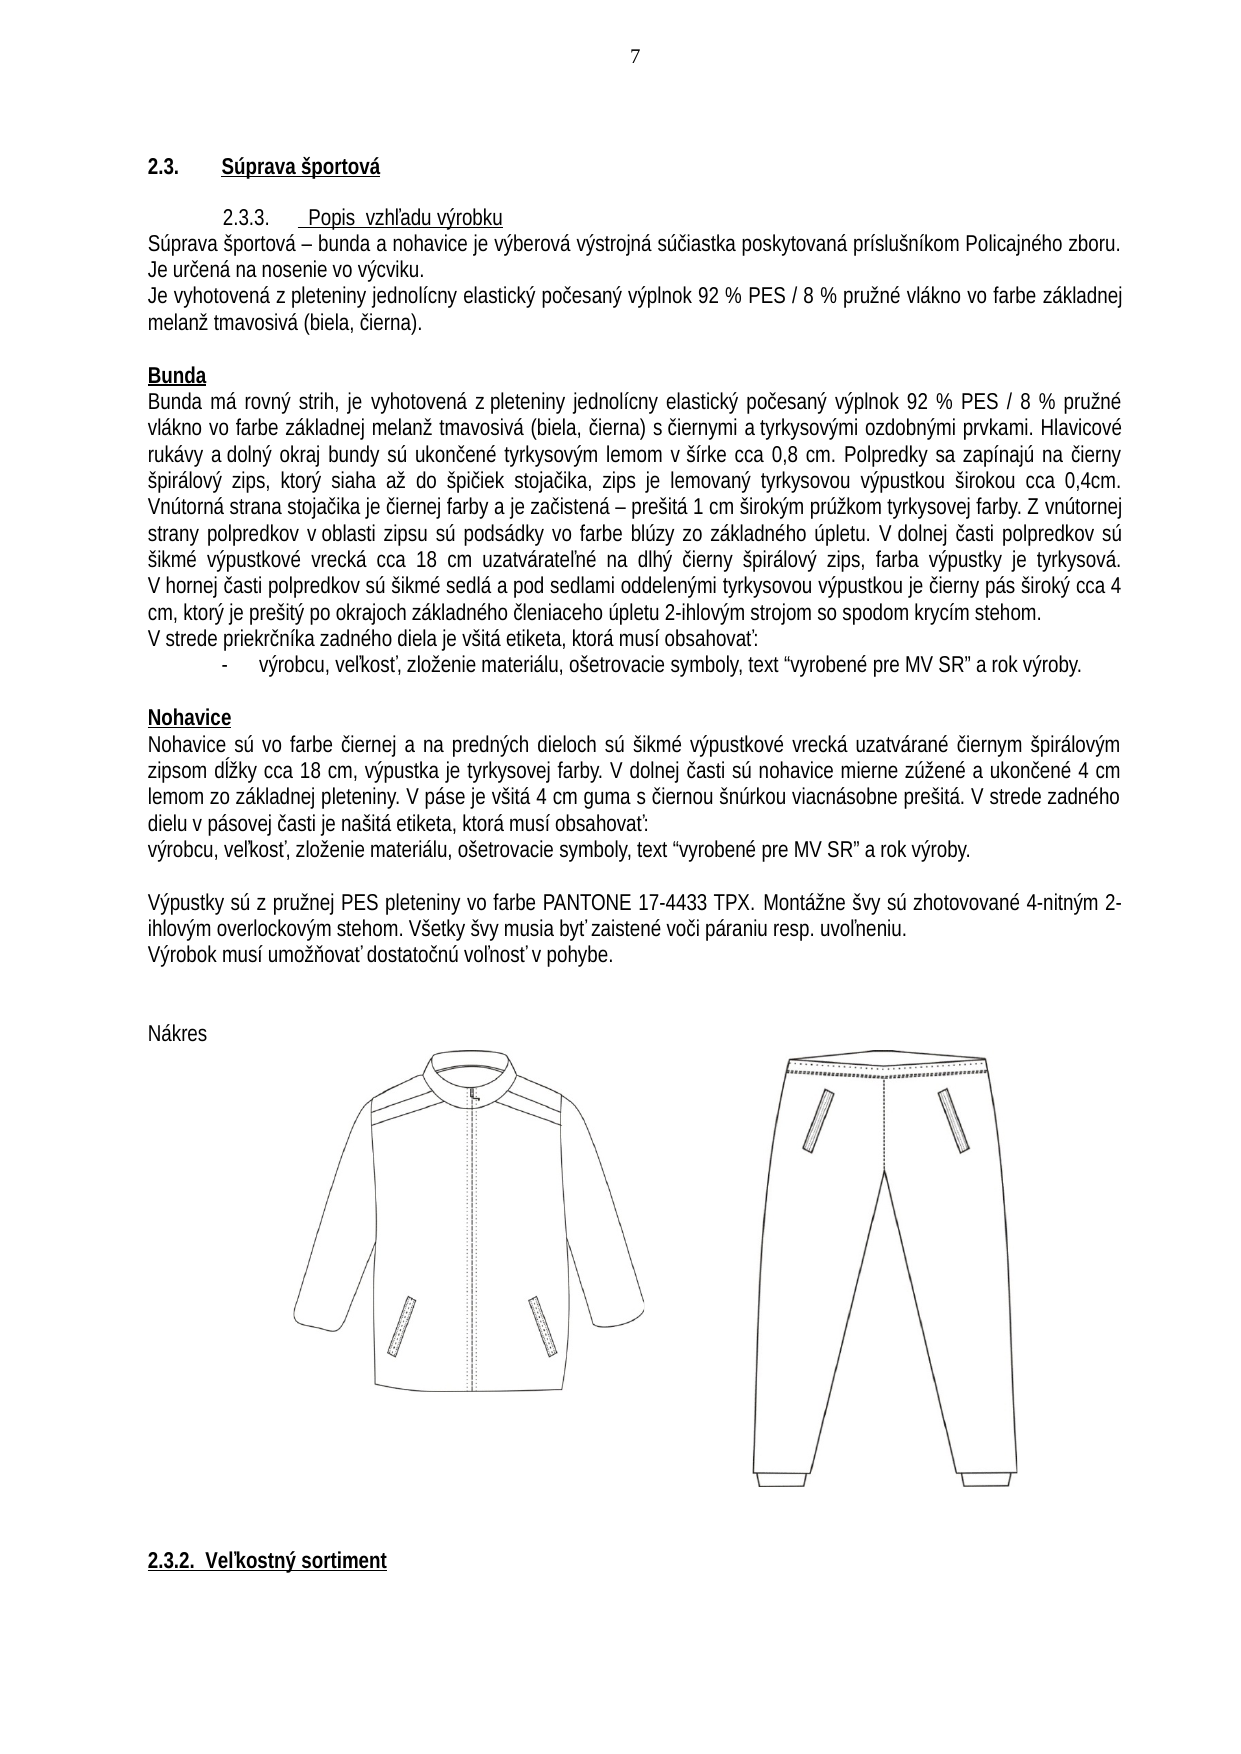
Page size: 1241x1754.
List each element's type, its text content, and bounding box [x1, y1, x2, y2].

text Nohavice [148, 704, 1122, 731]
text Nohavice sú vo farbe čiernej a na predných dieloch sú šikmé výpustkové vrecká uzatvárané čiernym špirálovým zipsom dĺžky cca 18 cm, výpustka je tyrkysovej farby. V dolnej časti sú nohavice mierne zúžené a ukončené 4 cm lemom zo základnej pleteniny. V páse je všitá 4 cm guma s čiernou šnúrkou viacnásobne prešitá. V strede zadného dielu v pásovej časti je našitá etiketa, ktorá musí obsahovať: [148, 731, 1122, 836]
text výrobcu, veľkosť, zloženie materiálu, ošetrovacie symboly, text “vyrobené pre MV SR” a rok výroby. [148, 836, 1122, 862]
text Je vyhotovená z pleteniny jednolícny elastický počesaný výplnok 92 % PES / 8 % pružné vlákno vo farbe základnej melanž tmavosivá (biela, čierna). [148, 282, 1122, 335]
text V strede priekrčníka zadného diela je všitá etiketa, ktorá musí obsahovať: [148, 625, 1122, 651]
text Bunda [148, 362, 1122, 388]
text 2.3.2. Veľkostný sortiment [148, 1547, 1122, 1574]
text Výrobok musí umožňovať dostatočnú voľnosť v pohybe. [148, 941, 1122, 968]
text Bunda má rovný strih, je vyhotovená z pleteniny jednolícny elastický počesaný výplnok 92 % PES / 8 % pružné vlákno vo farbe základnej melanž tmavosivá (biela, čierna) s čiernymi a tyrkysovými ozdobnými prvkami. Hlavicové rukávy a dolný okraj bundy sú ukončené tyrkysovým lemom v šírke cca 0,8 cm. Polpredky sa zapínajú na čierny špirálový zips, ktorý siaha až do špičiek stojačika, zips je lemovaný tyrkysovou výpustkou širokou cca 0,4cm. Vnútorná strana stojačika je čiernej farby a je začistená – prešitá 1 cm širokým prúžkom tyrkysovej farby. Z vnútornej strany polpredkov v oblasti zipsu sú podsádky vo farbe blúzy zo základného úpletu. V dolnej časti polpredkov sú šikmé výpustkové vrecká cca 18 cm uzatvárateľné na dlhý čierny špirálový zips, farba výpustky je tyrkysová. V hornej časti polpredkov sú šikmé sedlá a pod sedlami oddelenými tyrkysovou výpustkou je čierny pás široký cca 4 cm, ktorý je prešitý po okrajoch základného členiaceho úpletu 2-ihlovým strojom so spodom krycím stehom. [148, 388, 1122, 625]
text Nákres [148, 1020, 1122, 1047]
picture [752, 1050, 1018, 1487]
list Popis vzhľadu výrobku [223, 203, 1122, 230]
subtitle Súprava športová [148, 153, 1122, 179]
list výrobcu, veľkosť, zloženie materiálu, ošetrovacie symboly, text “vyrobené pre MV SR” a rok výroby. [221, 651, 1122, 678]
text Súprava športová – bunda a nohavice je výberová výstrojná súčiastka poskytovaná príslušníkom Policajného zboru. Je určená na nosenie vo výcviku. [148, 230, 1122, 282]
text Výpustky sú z pružnej PES pleteniny vo farbe PANTONE 17-4433 TPX. Montážne švy sú zhotovované 4-nitným 2-ihlovým overlockovým stehom. Všetky švy musia byť zaistené voči páraniu resp. uvoľneniu. [148, 889, 1122, 941]
picture [293, 1050, 645, 1392]
